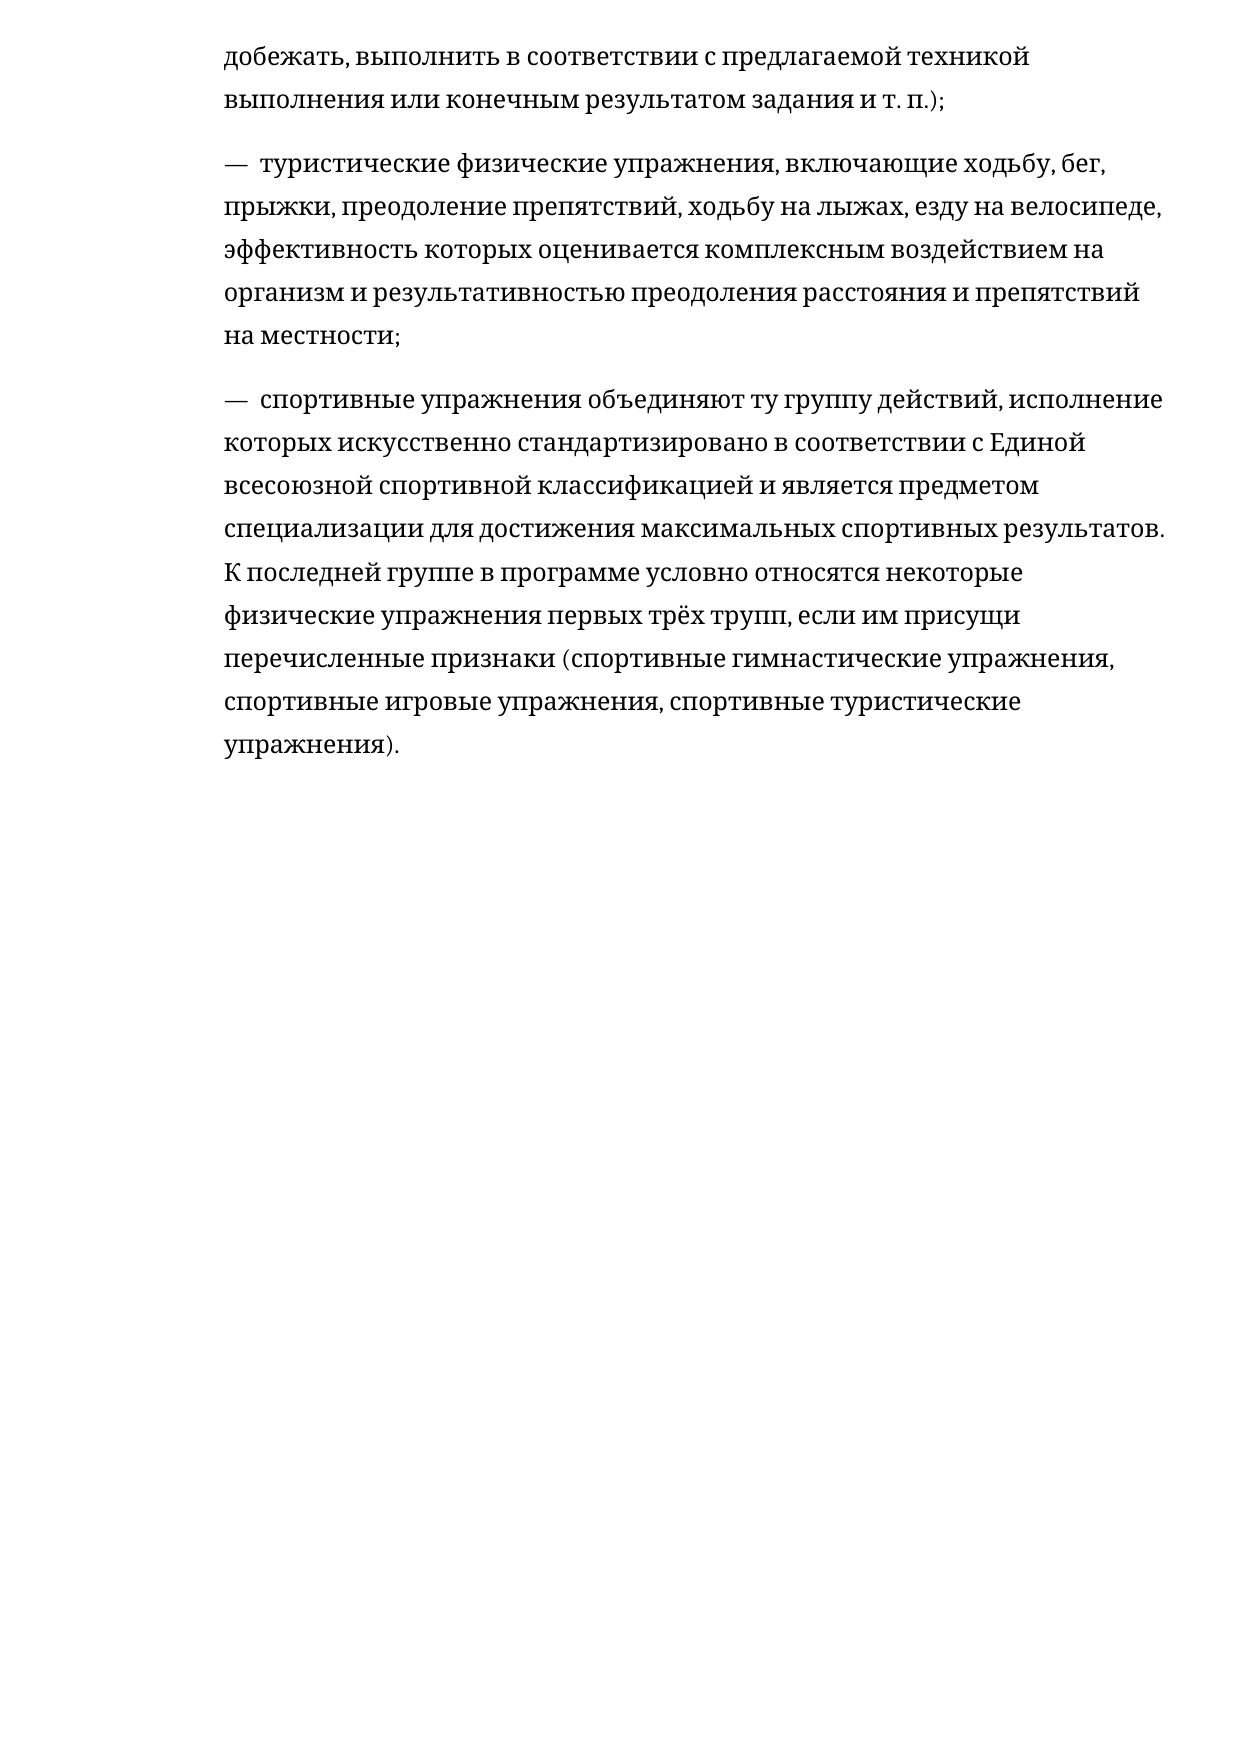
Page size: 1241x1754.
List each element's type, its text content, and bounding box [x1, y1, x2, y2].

text — спортивные упражнения объединяют ту группу действий, исполнение которых искусственно стандартизировано в соответствии с Единой всесоюзной спортивной классификацией и является предметом специализации для достижения максимальных спортивных результатов. К последней группе в программе условно относятся некоторые физические упражнения первых трёх трупп, если им присущи перечисленные признаки (спортивные гимнастические упражнения, спортивные игровые упражнения, спортивные туристические упражнения). [223, 386, 1171, 760]
text — туристические физические упражнения, включающие ходьбу, бег, прыжки, преодоление препятствий, ходьбу на лыжах, езду на велосипеде, эффективность которых оценивается комплексным воздействием на организм и результативностью преодоления расстояния и препятствий на местности; [223, 149, 1171, 351]
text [223, 42, 1171, 114]
